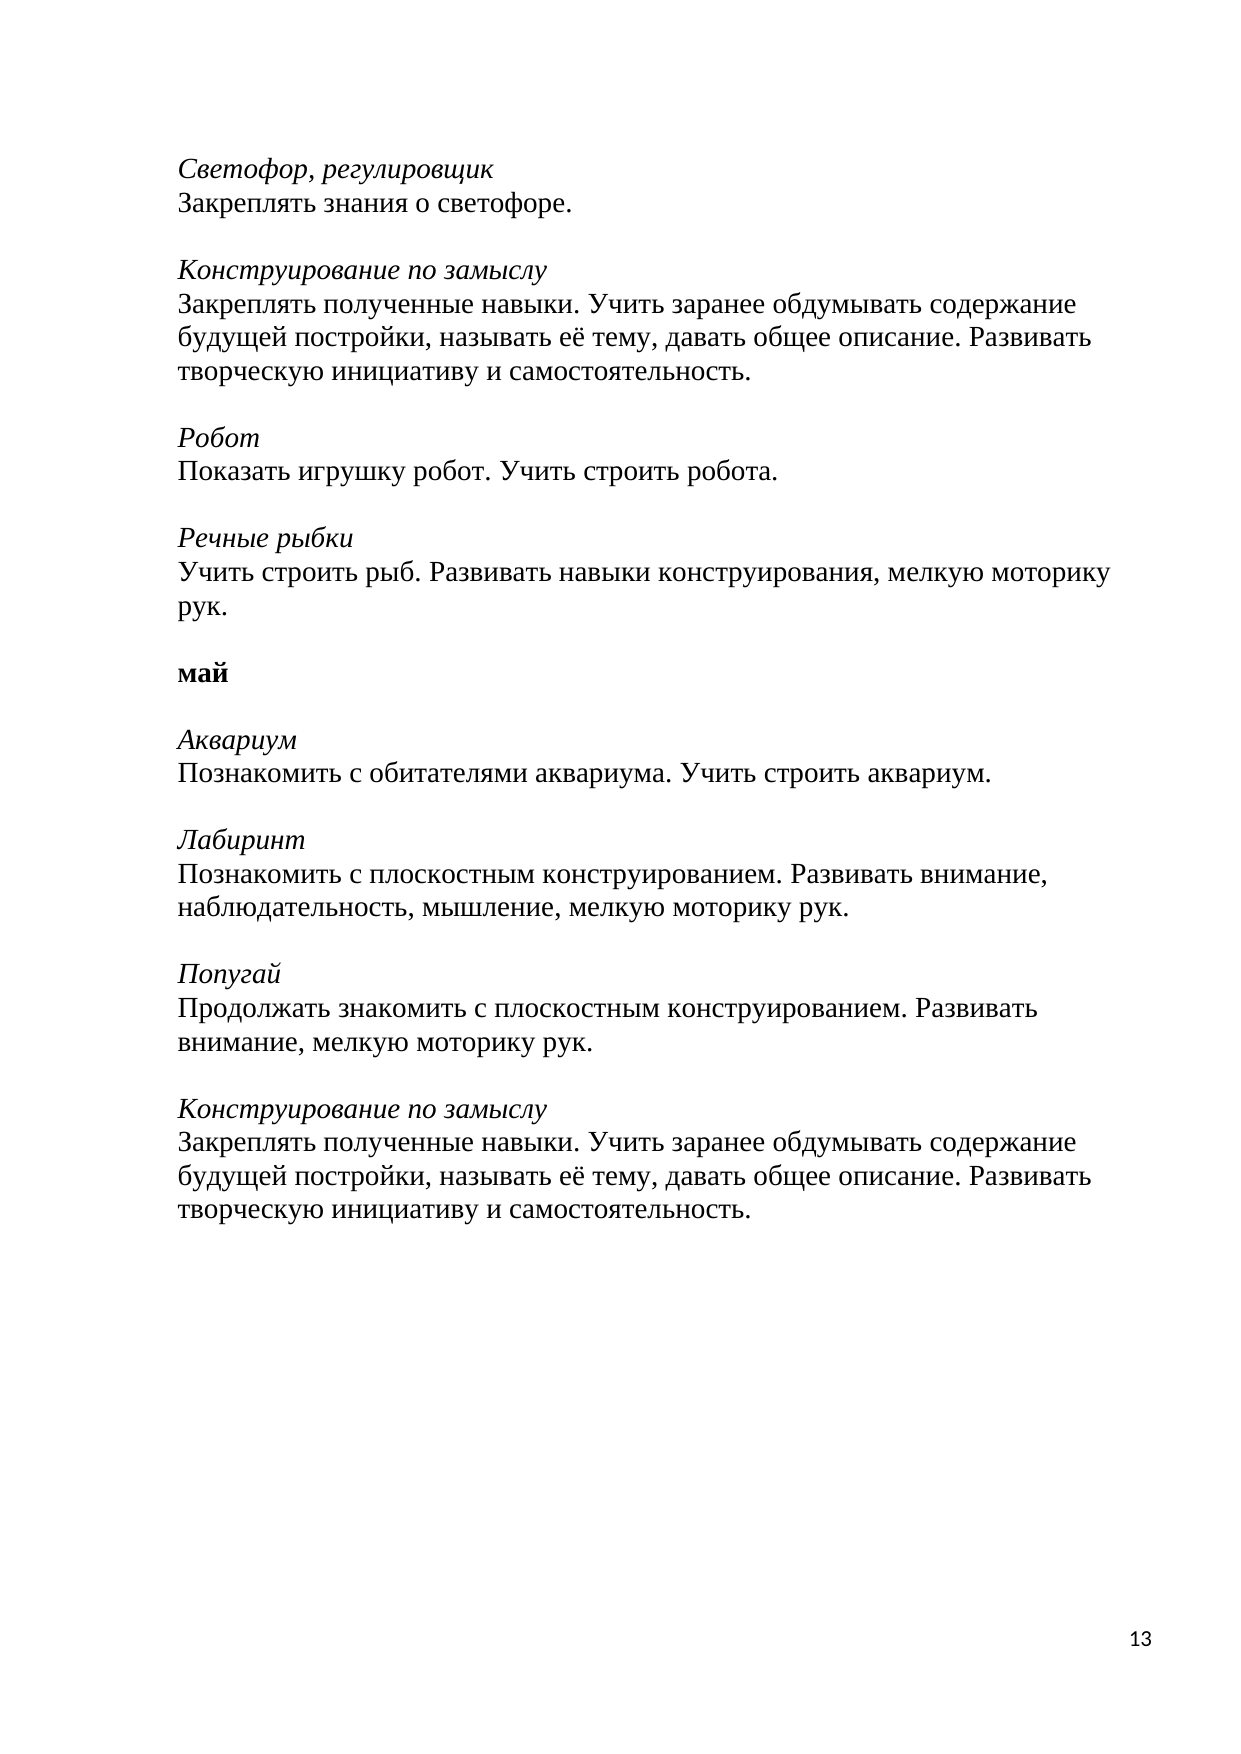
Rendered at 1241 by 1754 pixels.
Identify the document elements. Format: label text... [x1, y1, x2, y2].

text Познакомить с обитателями аквариума. Учить строить аквариум. [177, 755, 1152, 789]
text май [177, 655, 1152, 688]
text Закреплять знания о светофоре. [177, 185, 1152, 219]
text Аквариум [177, 722, 1152, 755]
text Закреплять полученные навыки. Учить заранее обдумывать содержание будущей постройки, называть её тему, давать общее описание. Развивать творческую инициативу и самостоятельность. [177, 1124, 1152, 1225]
text Конструирование по замыслу [177, 1091, 1152, 1124]
text Лабиринт [177, 822, 1152, 856]
text Закреплять полученные навыки. Учить заранее обдумывать содержание будущей постройки, называть её тему, давать общее описание. Развивать творческую инициативу и самостоятельность. [177, 286, 1152, 386]
text Продолжать знакомить с плоскостным конструированием. Развивать внимание, мелкую моторику рук. [177, 990, 1152, 1057]
text Показать игрушку робот. Учить строить робота. [177, 453, 1152, 487]
text Учить строить рыб. Развивать навыки конструирования, мелкую моторику рук. [177, 554, 1152, 621]
text Познакомить с плоскостным конструированием. Развивать внимание, наблюдательность, мышление, мелкую моторику рук. [177, 856, 1152, 923]
text Попугай [177, 957, 1152, 990]
text Робот [177, 420, 1152, 453]
text Конструирование по замыслу [177, 252, 1152, 286]
text Речные рыбки [177, 521, 1152, 554]
text Светофор, регулировщик [177, 152, 1152, 185]
